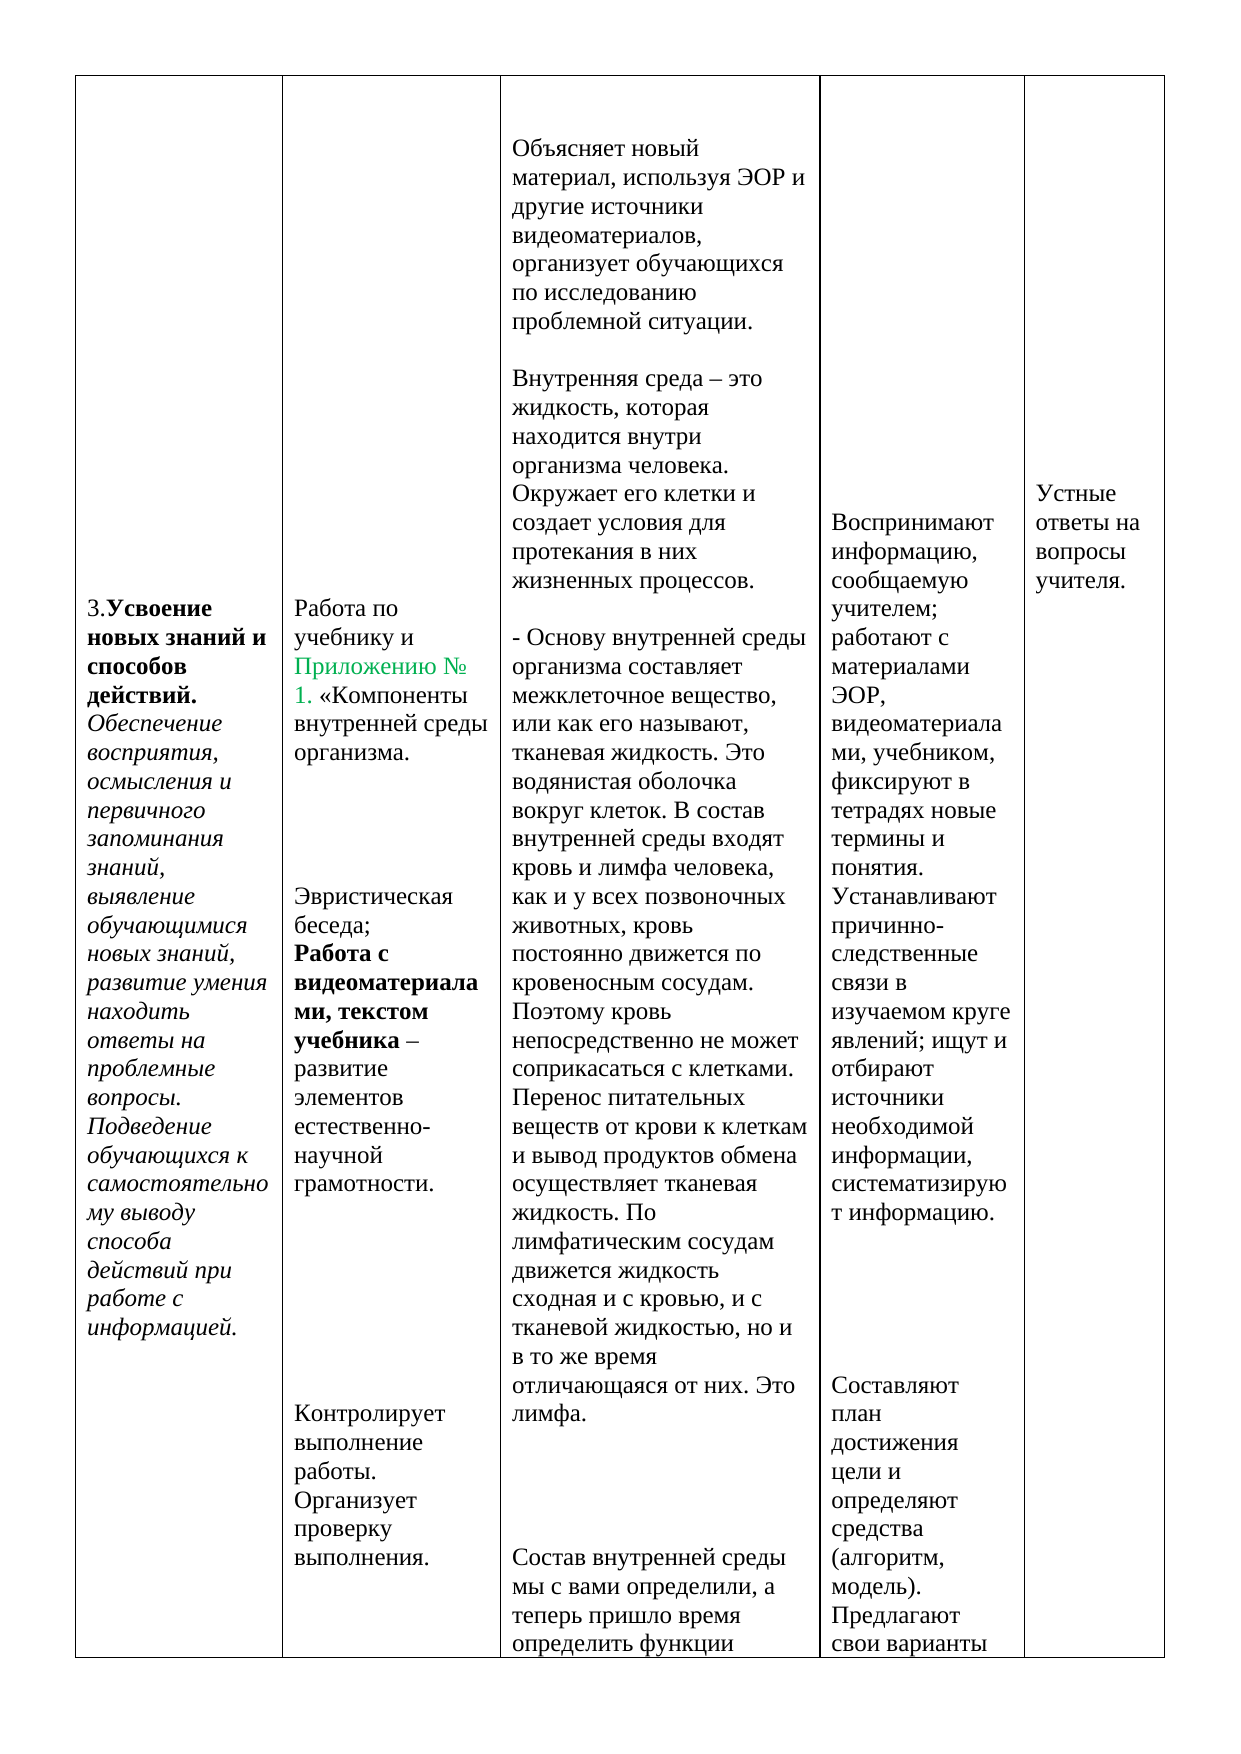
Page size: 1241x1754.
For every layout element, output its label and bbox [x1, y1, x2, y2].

table_cell [76, 76, 282, 1657]
table_cell [283, 76, 500, 1657]
table_cell [501, 76, 819, 1657]
table_cell [1025, 76, 1164, 1657]
table_cell [821, 76, 1024, 1657]
